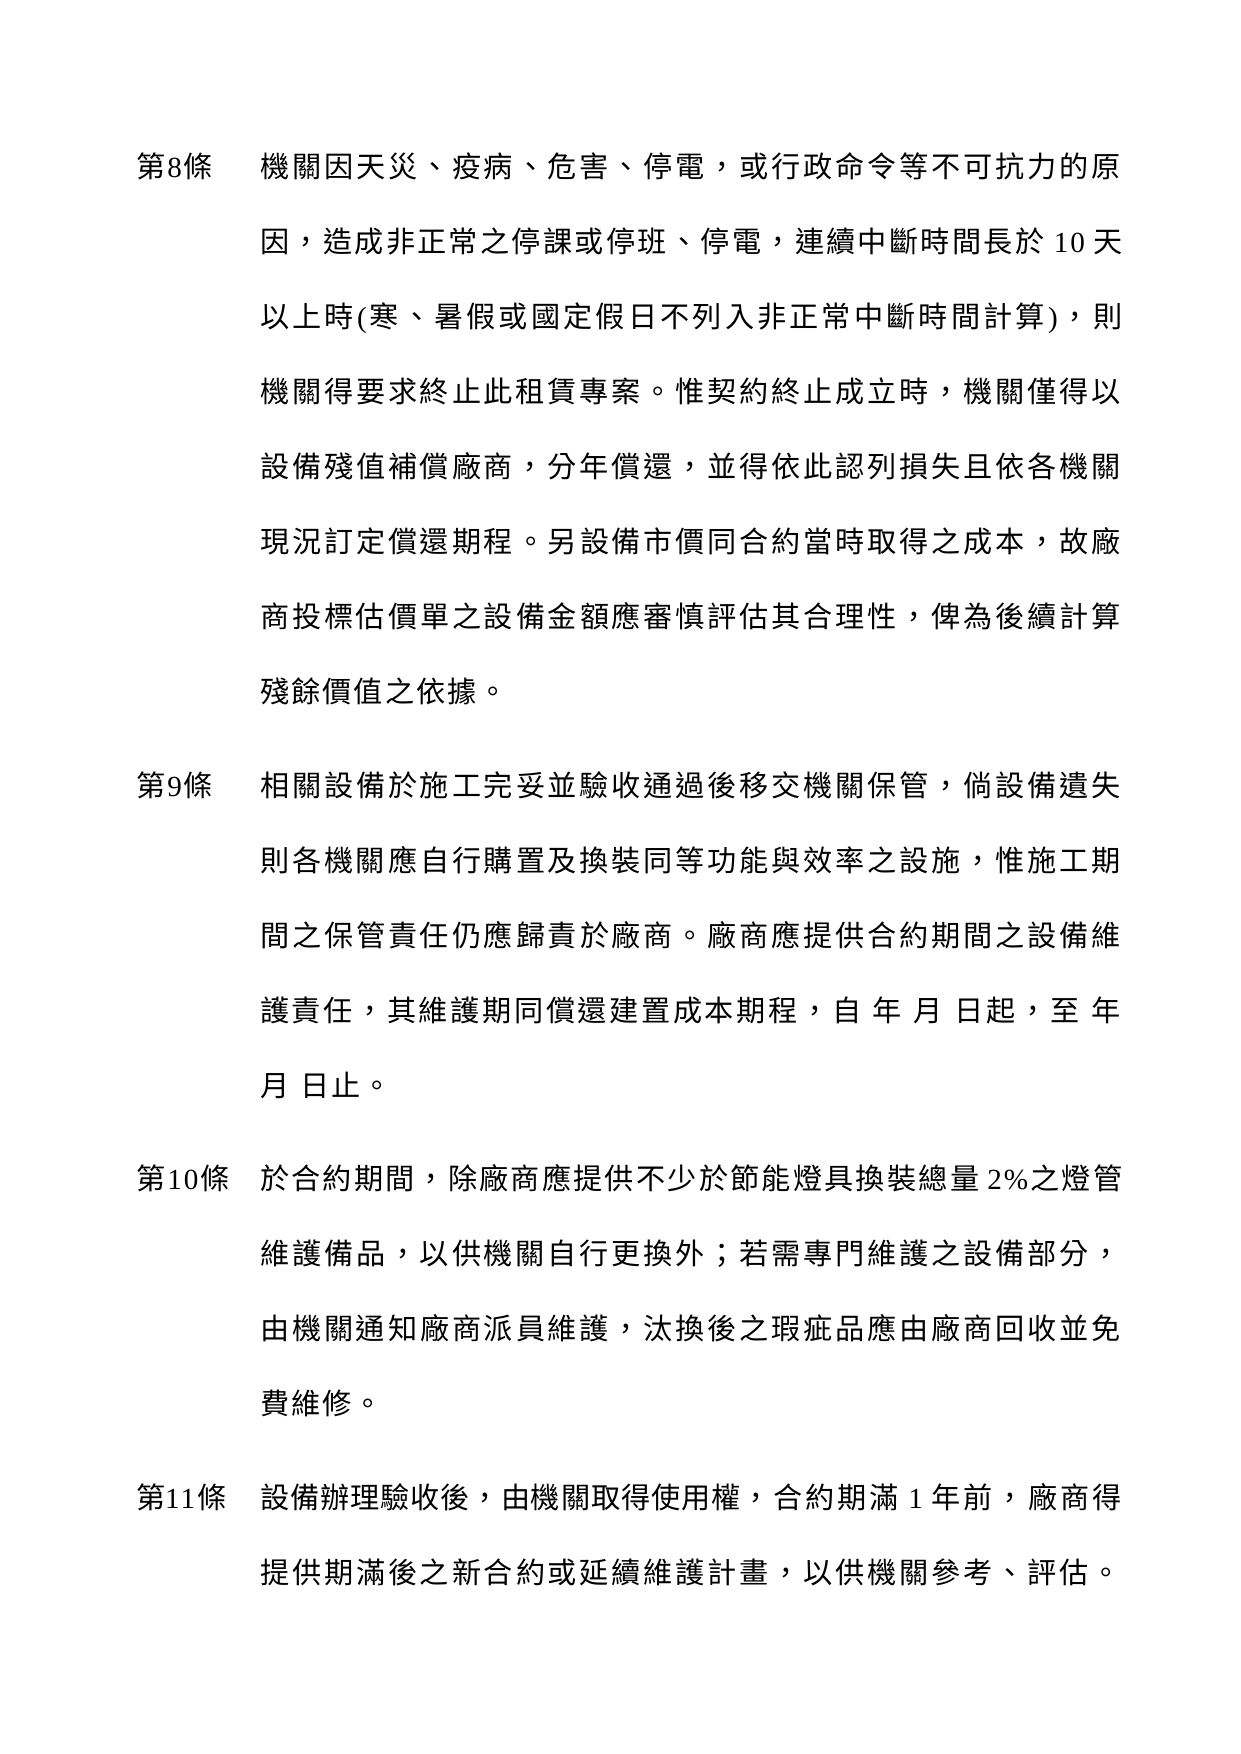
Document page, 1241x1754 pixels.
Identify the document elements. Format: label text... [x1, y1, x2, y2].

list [136, 1458, 1122, 1608]
list 相關設備於施工完妥並驗收通過後移交機關保管，倘設備遺失則各機關應自行購置及換裝同等功能與效率之設施，惟施工期間之保管責任仍應歸責於廠商。廠商應提供合約期間之設備維護責任，其維護期同償還建置成本期程，自 年 月 日起，至 年 月 日止。 [136, 746, 1122, 1121]
list 機關因天災、疫病、危害、停電，或行政命令等不可抗力的原因，造成非正常之停課或停班、停電，連續中斷時間長於10天以上時(寒、暑假或國定假日不列入非正常中斷時間計算)，則機關得要求終止此租賃專案。惟契約終止成立時，機關僅得以設備殘值補償廠商，分年償還，並得依此認列損失且依各機關現況訂定償還期程。另設備市價同合約當時取得之成本，故廠商投標估價單之設備金額應審慎評估其合理性，俾為後續計算殘餘價值之依據。 [136, 127, 1122, 727]
list 於合約期間，除廠商應提供不少於節能燈具換裝總量2%之燈管維護備品，以供機關自行更換外；若需專門維護之設備部分，由機關通知廠商派員維護，汰換後之瑕疵品應由廠商回收並免費維修。 [136, 1139, 1122, 1439]
